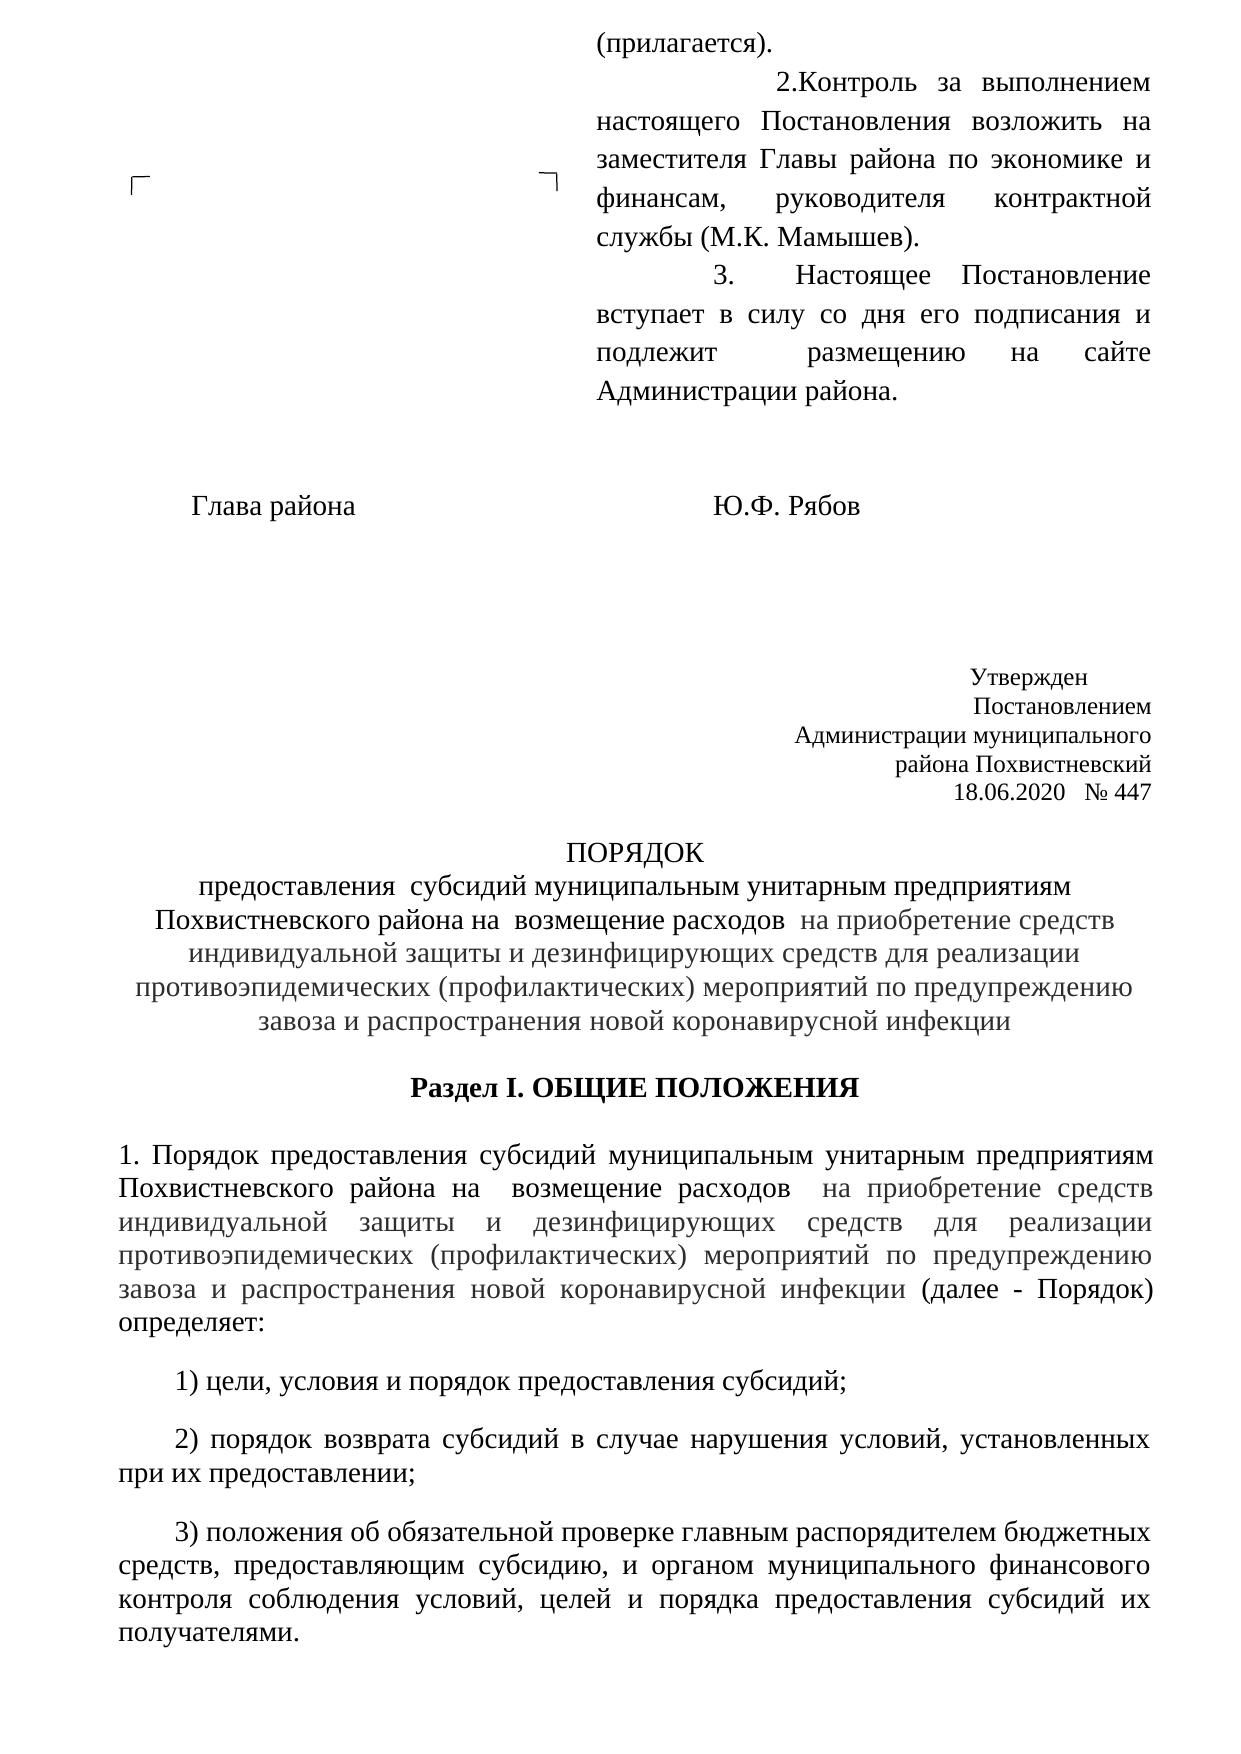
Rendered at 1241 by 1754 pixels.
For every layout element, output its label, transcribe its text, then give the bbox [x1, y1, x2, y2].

text Глава района Ю.Ф. Рябов [118, 488, 1158, 522]
text 2.Контроль за выполнением настоящего Постановления возложить на заместителя Главы района по экономике и финансам, руководителя контрактной службы (М.К. Мамышев). [577, 64, 1152, 252]
title Раздел I. ОБЩИЕ ПОЛОЖЕНИЯ [118, 1070, 1152, 1103]
text 18.06.2020 № 447 [118, 777, 1152, 806]
text Администрации муниципального [118, 720, 1152, 749]
text 3. Настоящее Постановление вступает в силу со дня его подписания и подлежит размещению на сайте Администрации района. [577, 257, 1152, 406]
text 2) порядок возврата субсидий в случае нарушения условий, установленных при их предоставлении; [118, 1422, 1152, 1489]
title ПОРЯДОК [118, 835, 1152, 868]
table_header [107, 0, 577, 428]
title предоставления субсидий муниципальным унитарным предприятиям Похвистневского района на возмещение расходов на приобретение средств индивидуальной защиты и дезинфицирующих средств для реализации противоэпидемических (профилактических) мероприятий по предупреждению завоза и распространения новой коронавирусной инфекции [118, 868, 1152, 1036]
text Постановлением [118, 691, 1152, 720]
text Утвержден [118, 662, 1152, 691]
text 1. Порядок предоставления субсидий муниципальным унитарным предприятиям Похвистневского района на возмещение расходов на приобретение средств индивидуальной защиты и дезинфицирующих средств для реализации противоэпидемических (профилактических) мероприятий по предупреждению завоза и распространения новой коронавирусной инфекции (далее - Порядок) определяет: [118, 1137, 1154, 1338]
text района Похвистневский [118, 749, 1152, 777]
text 3) положения об обязательной проверке главным распорядителем бюджетных средств, предоставляющим субсидию, и органом муниципального финансового контроля соблюдения условий, целей и порядка предоставления субсидий их получателями. [118, 1514, 1152, 1648]
text 1) цели, условия и порядок предоставления субсидий; [118, 1363, 1152, 1397]
